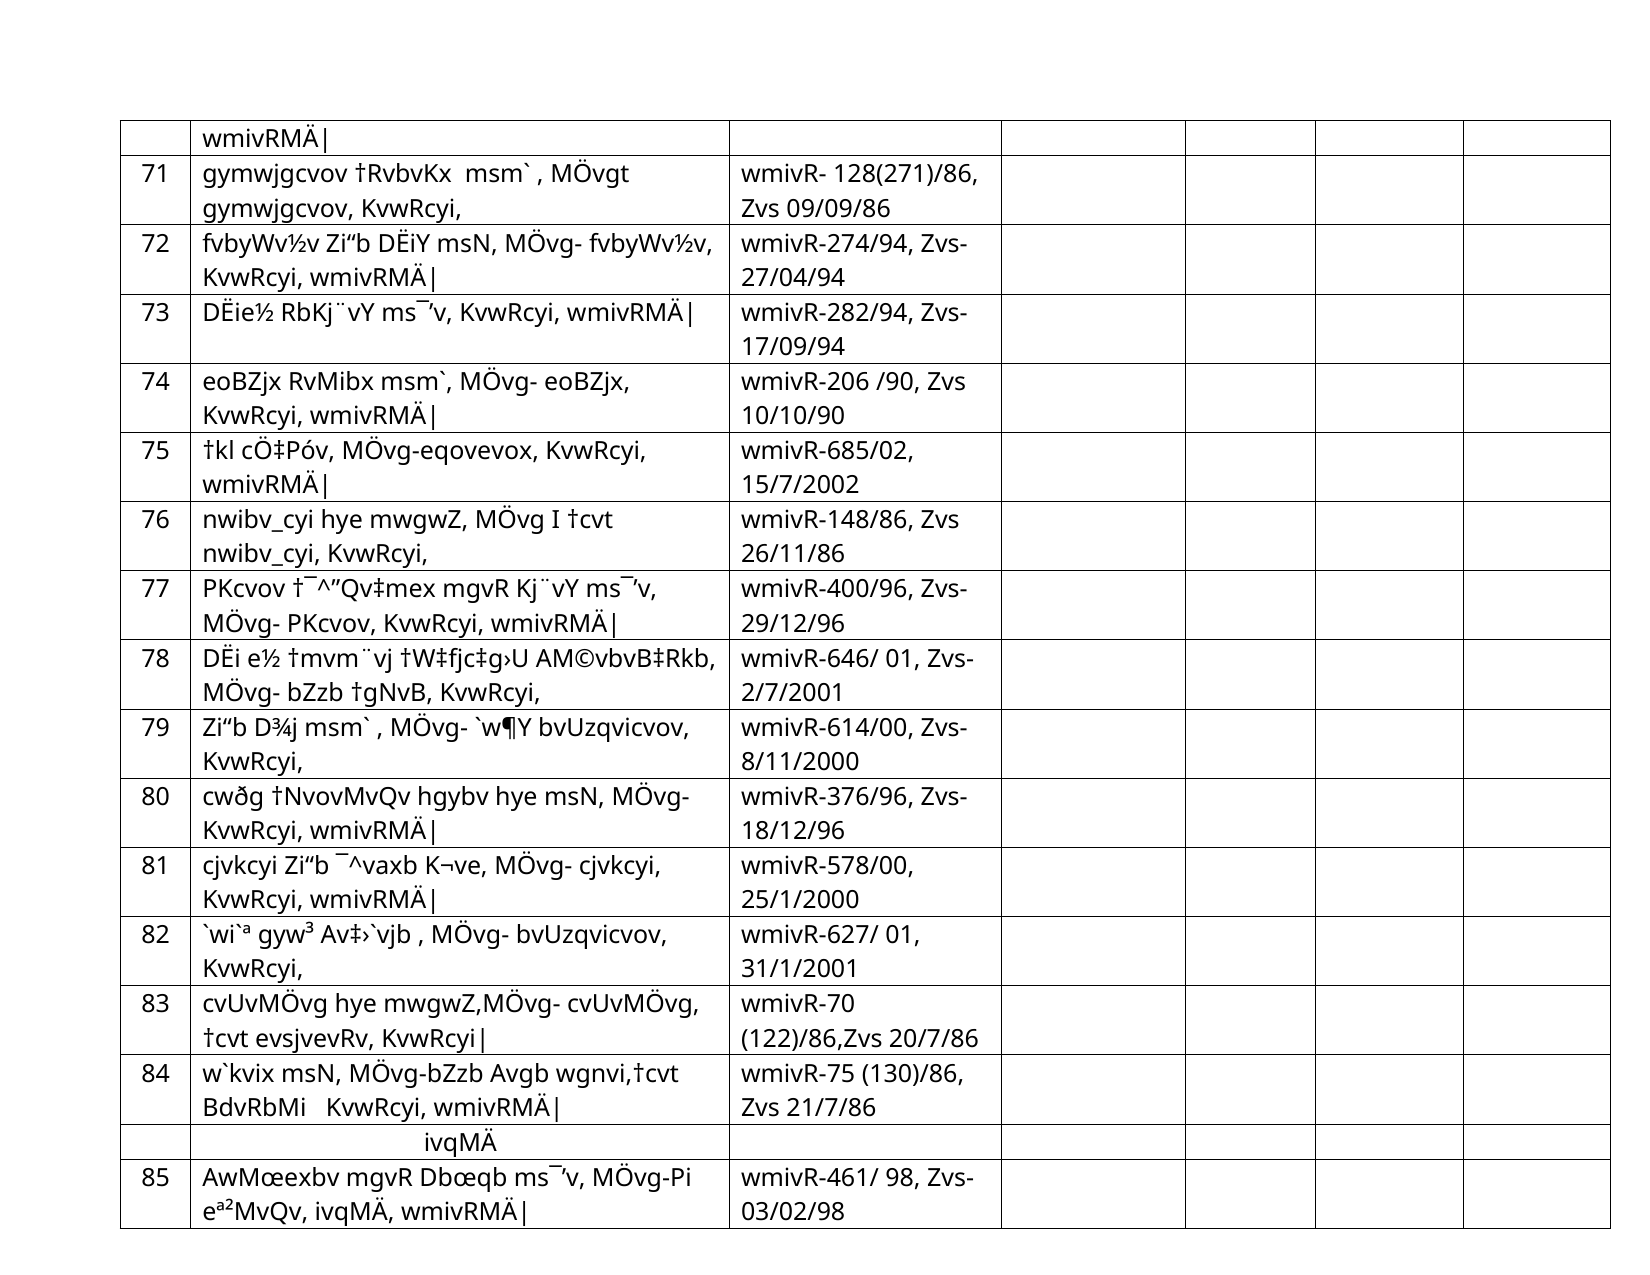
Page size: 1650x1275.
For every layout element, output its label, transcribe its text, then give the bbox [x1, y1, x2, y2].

table_cell 79 [121, 710, 190, 778]
table_cell 76 [121, 502, 190, 570]
table_cell wmivR-282/94, Zvs- 17/09/94 [730, 295, 1001, 363]
table_cell [1186, 779, 1315, 847]
table_cell [1316, 364, 1463, 432]
table_cell [1464, 779, 1610, 847]
table_cell [1316, 917, 1463, 985]
table_cell [1186, 1125, 1315, 1158]
table_cell [1464, 1125, 1610, 1158]
table_cell 71 [121, 156, 190, 224]
table_cell Zi“b D¾j msm` , MÖvg- `w¶Y bvUzqvicvov, KvwRcyi, [191, 710, 729, 778]
table_cell nwibv_cyi hye mwgwZ, MÖvg I †cvt nwibv_cyi, KvwRcyi, [191, 502, 729, 570]
table_cell [1002, 364, 1185, 432]
table_cell [1002, 779, 1185, 847]
table_cell [1186, 225, 1315, 293]
table_cell [1316, 1160, 1463, 1228]
table_cell [1316, 1055, 1463, 1123]
table_cell [1186, 156, 1315, 224]
table_cell [1316, 156, 1463, 224]
table_cell wmivR-400/96, Zvs-29/12/96 [730, 571, 1001, 639]
table_cell [1002, 848, 1185, 916]
table_cell wmivR- 128(271)/86, Zvs 09/09/86 [730, 156, 1001, 224]
table_cell [1464, 640, 1610, 708]
table_cell [1316, 640, 1463, 708]
table_cell [1464, 433, 1610, 501]
table_cell [1464, 225, 1610, 293]
table_cell [1186, 848, 1315, 916]
table_cell [121, 1125, 190, 1158]
table_cell 81 [121, 848, 190, 916]
table_cell [1002, 986, 1185, 1054]
table_cell [1186, 502, 1315, 570]
table_cell [1316, 710, 1463, 778]
table_cell cwðg †NvovMvQv hgybv hye msN, MÖvg-KvwRcyi, wmivRMÄ| [191, 779, 729, 847]
table_cell [1002, 640, 1185, 708]
table_cell [1316, 571, 1463, 639]
table_cell wmivR-274/94, Zvs-27/04/94 [730, 225, 1001, 293]
table_cell [1464, 848, 1610, 916]
table_cell 70 [121, 121, 190, 155]
table_cell [1464, 502, 1610, 570]
table_cell 84 [121, 1055, 190, 1123]
table_cell [1316, 848, 1463, 916]
table_cell 77 [121, 571, 190, 639]
table_cell ivqMÄ [191, 1125, 729, 1158]
table_cell [1464, 986, 1610, 1054]
table_cell cvUvMÖvg hye mwgwZ,MÖvg- cvUvMÖvg, †cvt evsjvevRv, KvwRcyi| [191, 986, 729, 1054]
table_cell wmivR-376/96, Zvs-18/12/96 [730, 779, 1001, 847]
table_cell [191, 121, 729, 155]
table_cell 74 [121, 364, 190, 432]
table_cell AwMœexbv mgvR Dbœqb ms¯’v, MÖvg-Pi eª²MvQv, ivqMÄ, wmivRMÄ| [191, 1160, 729, 1228]
table_cell [1002, 1160, 1185, 1228]
table_cell [1464, 295, 1610, 363]
table_cell [1316, 121, 1463, 155]
table_cell gymwjgcvov †RvbvKx msm` , MÖvgt gymwjgcvov, KvwRcyi, [191, 156, 729, 224]
table_cell [1002, 502, 1185, 570]
table_cell [1002, 1125, 1185, 1158]
table_cell [1464, 917, 1610, 985]
table_cell PKcvov †¯^”Qv‡mex mgvR Kj¨vY ms¯’v, MÖvg- PKcvov, KvwRcyi, wmivRMÄ| [191, 571, 729, 639]
table_cell wmivR-646/ 01, Zvs- 2/7/2001 [730, 640, 1001, 708]
table_cell †kl cÖ‡Póv, MÖvg-eqovevox, KvwRcyi, wmivRMÄ| [191, 433, 729, 501]
table_cell [1316, 225, 1463, 293]
table_cell [1002, 571, 1185, 639]
table_cell 85 [121, 1160, 190, 1228]
table_cell 78 [121, 640, 190, 708]
table_cell 73 [121, 295, 190, 363]
table_cell [1186, 433, 1315, 501]
table_cell 82 [121, 917, 190, 985]
table_cell [1464, 1160, 1610, 1228]
table_cell [1186, 364, 1315, 432]
table_cell 83 [121, 986, 190, 1054]
table_cell [1186, 1055, 1315, 1123]
table_cell [1316, 502, 1463, 570]
table_cell [1464, 364, 1610, 432]
table_cell [1464, 571, 1610, 639]
table_cell [1186, 1160, 1315, 1228]
table_cell [1186, 121, 1315, 155]
table_cell wmivR-148/86, Zvs 26/11/86 [730, 502, 1001, 570]
table_cell [1186, 986, 1315, 1054]
table_cell wmivR-70 (122)/86,Zvs 20/7/86 [730, 986, 1001, 1054]
table_cell wmivR-578/00, 25/1/2000 [730, 848, 1001, 916]
table_cell 72 [121, 225, 190, 293]
table_cell wmivR-627/ 01, 31/1/2001 [730, 917, 1001, 985]
table_cell wmivR-685/02, 15/7/2002 [730, 433, 1001, 501]
table_cell 75 [121, 433, 190, 501]
table_cell [1002, 225, 1185, 293]
table_cell [1316, 779, 1463, 847]
table_cell [1186, 710, 1315, 778]
table_cell [1002, 295, 1185, 363]
table_cell [1316, 1125, 1463, 1158]
table_cell [1002, 917, 1185, 985]
table_cell [1316, 986, 1463, 1054]
table_cell wmivR-206 /90, Zvs 10/10/90 [730, 364, 1001, 432]
table_cell [1186, 640, 1315, 708]
table_cell DËie½ RbKj¨vY ms¯’v, KvwRcyi, wmivRMÄ| [191, 295, 729, 363]
table_cell fvbyWv½v Zi“b DËiY msN, MÖvg- fvbyWv½v, KvwRcyi, wmivRMÄ| [191, 225, 729, 293]
table_cell [1464, 156, 1610, 224]
table_cell wmivR-461/ 98, Zvs-03/02/98 [730, 1160, 1001, 1228]
table_cell [1464, 121, 1610, 155]
table_cell [1464, 710, 1610, 778]
table_cell cjvkcyi Zi“b ¯^vaxb K¬ve, MÖvg- cjvkcyi, KvwRcyi, wmivRMÄ| [191, 848, 729, 916]
table_cell [1002, 433, 1185, 501]
table_cell wmivR-614/00, Zvs- 8/11/2000 [730, 710, 1001, 778]
table_cell `wi`ª gyw³ Av‡›`vjb , MÖvg- bvUzqvicvov, KvwRcyi, [191, 917, 729, 985]
table_cell [1316, 295, 1463, 363]
table_cell wmivR-75 (130)/86, Zvs 21/7/86 [730, 1055, 1001, 1123]
table_cell [730, 1125, 1001, 1158]
table_cell [1002, 121, 1185, 155]
table_cell [1186, 917, 1315, 985]
table_cell [1002, 710, 1185, 778]
table_cell [1464, 1055, 1610, 1123]
table_cell DËi e½ †mvm¨vj †W‡fjc‡g›U AM©vbvB‡Rkb, MÖvg- bZzb †gNvB, KvwRcyi, [191, 640, 729, 708]
table_cell w`kvix msN, MÖvg-bZzb Avgb wgnvi,†cvt BdvRbMi KvwRcyi, wmivRMÄ| [191, 1055, 729, 1123]
table_cell eoBZjx RvMibx msm`, MÖvg- eoBZjx, KvwRcyi, wmivRMÄ| [191, 364, 729, 432]
table_cell [1316, 433, 1463, 501]
table_cell [1002, 156, 1185, 224]
table_cell [1002, 1055, 1185, 1123]
table_cell 80 [121, 779, 190, 847]
table_cell [1186, 295, 1315, 363]
table_cell [1186, 571, 1315, 639]
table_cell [730, 121, 1001, 155]
